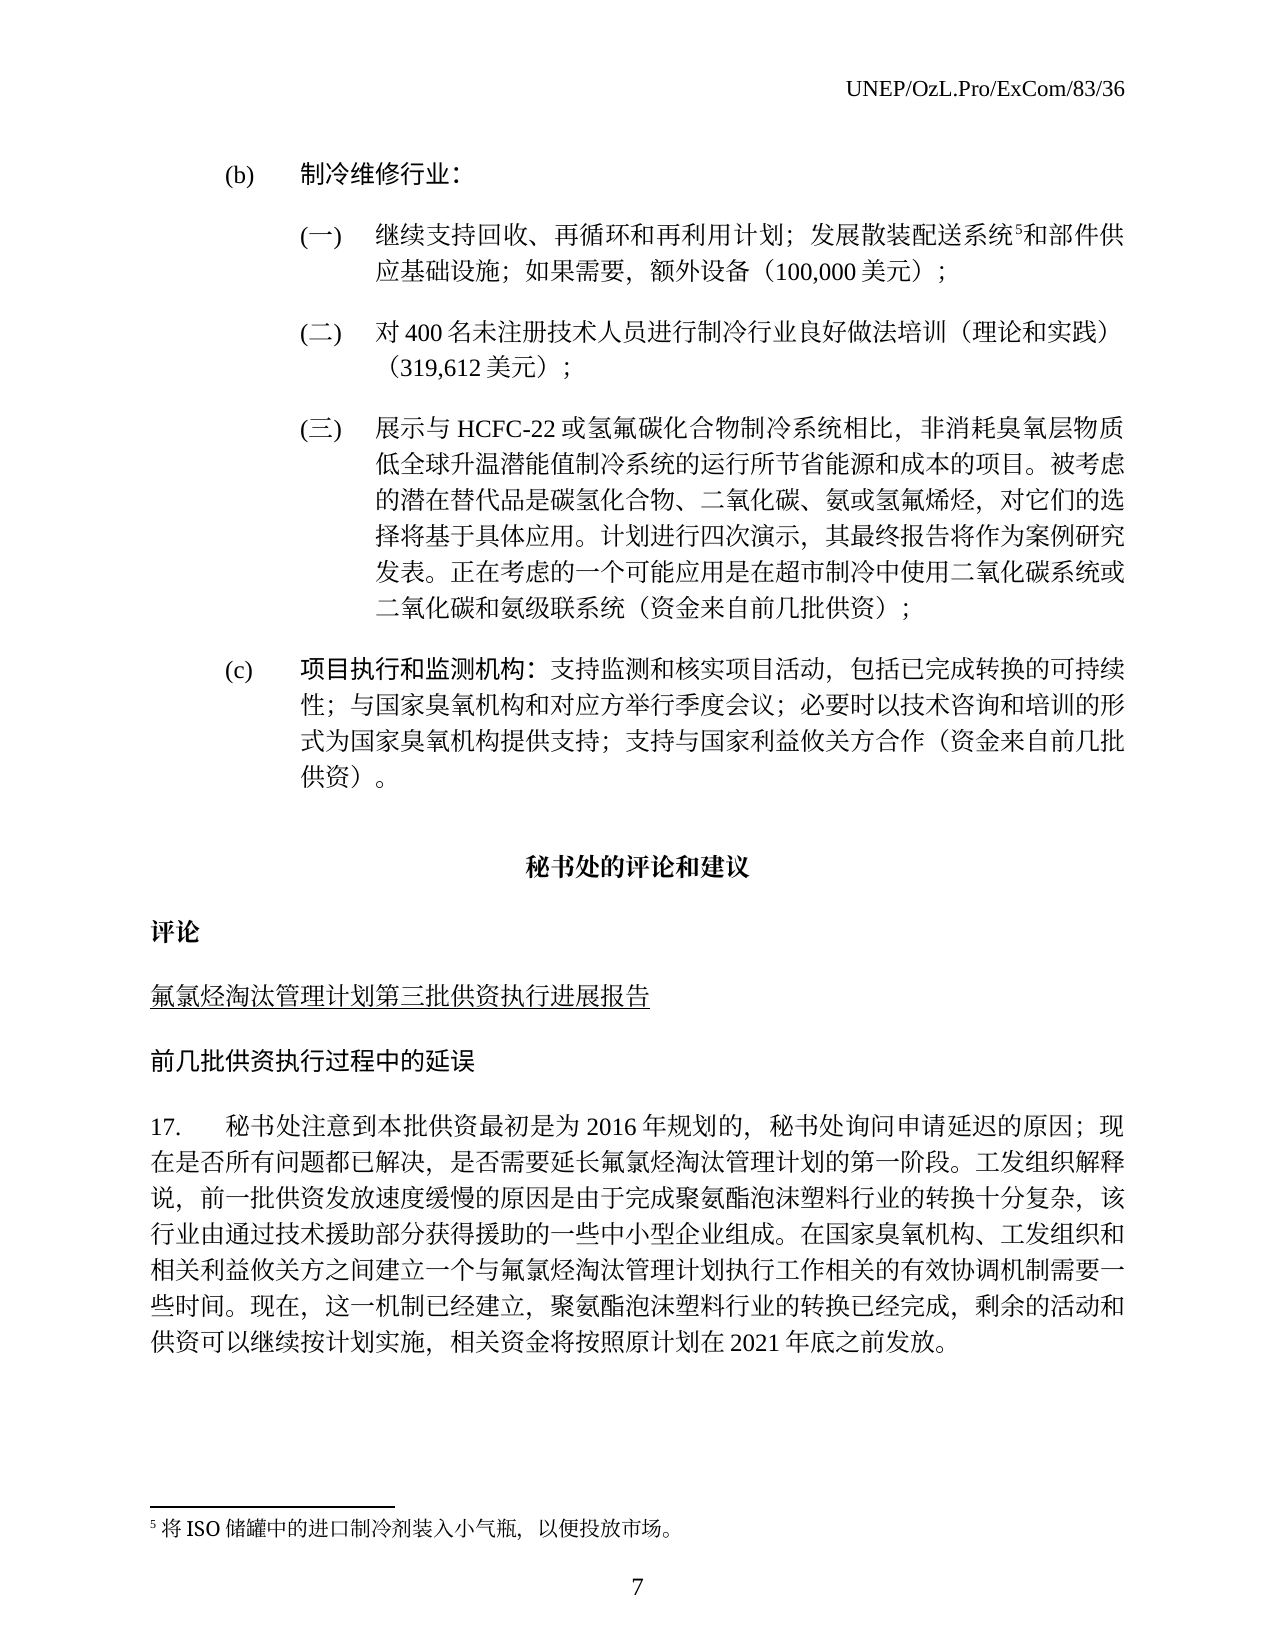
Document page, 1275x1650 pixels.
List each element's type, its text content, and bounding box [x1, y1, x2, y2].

subtitle 项目执行和监测机构：支持监测和核实项目活动，包括已完成转换的可持续性；与国家臭氧机构和对应方举行季度会议；必要时以技术咨询和培训的形式为国家臭氧机构提供支持；支持与国家利益攸关方合作（资金来自前几批供资）。 [225, 650, 1125, 794]
subtitle 秘书处注意到本批供资最初是为2016年规划的，秘书处询问申请延迟的原因；现在是否所有问题都已解决，是否需要延长氟氯烃淘汰管理计划的第一阶段。工发组织解释说，前一批供资发放速度缓慢的原因是由于完成聚氨酯泡沫塑料行业的转换十分复杂，该行业由通过技术援助部分获得援助的一些中小型企业组成。在国家臭氧机构、工发组织和相关利益攸关方之间建立一个与氟氯烃淘汰管理计划执行工作相关的有效协调机制需要一些时间。现在，这一机制已经建立，聚氨酯泡沫塑料行业的转换已经完成，剩余的活动和供资可以继续按计划实施，相关资金将按照原计划在2021年底之前发放。 [150, 1107, 1125, 1358]
text 秘书处的评论和建议 [150, 847, 1125, 883]
subtitle 对400名未注册技术人员进行制冷行业良好做法培训（理论和实践）（319,612美元）； [300, 312, 1125, 384]
subtitle 继续支持回收、再循环和再利用计划；发展散装配送系统和部件供应基础设施；如果需要，额外设备（100,000美元）； [300, 215, 1125, 287]
text 前几批供资执行过程中的延误 [150, 1042, 1125, 1078]
text 氟氯烃淘汰管理计划第三批供资执行进展报告 [150, 977, 1125, 1013]
text 评论 [150, 912, 1125, 948]
subtitle 制冷维修行业： [225, 154, 1125, 190]
subtitle 展示与HCFC-22或氢氟碳化合物制冷系统相比，非消耗臭氧层物质低全球升温潜能值制冷系统的运行所节省能源和成本的项目。被考虑的潜在替代品是碳氢化合物、二氧化碳、氨或氢氟烯烃，对它们的选择将基于具体应用。计划进行四次演示，其最终报告将作为案例研究发表。正在考虑的一个可能应用是在超市制冷中使用二氧化碳系统或二氧化碳和氨级联系统（资金来自前几批供资）； [300, 409, 1125, 625]
